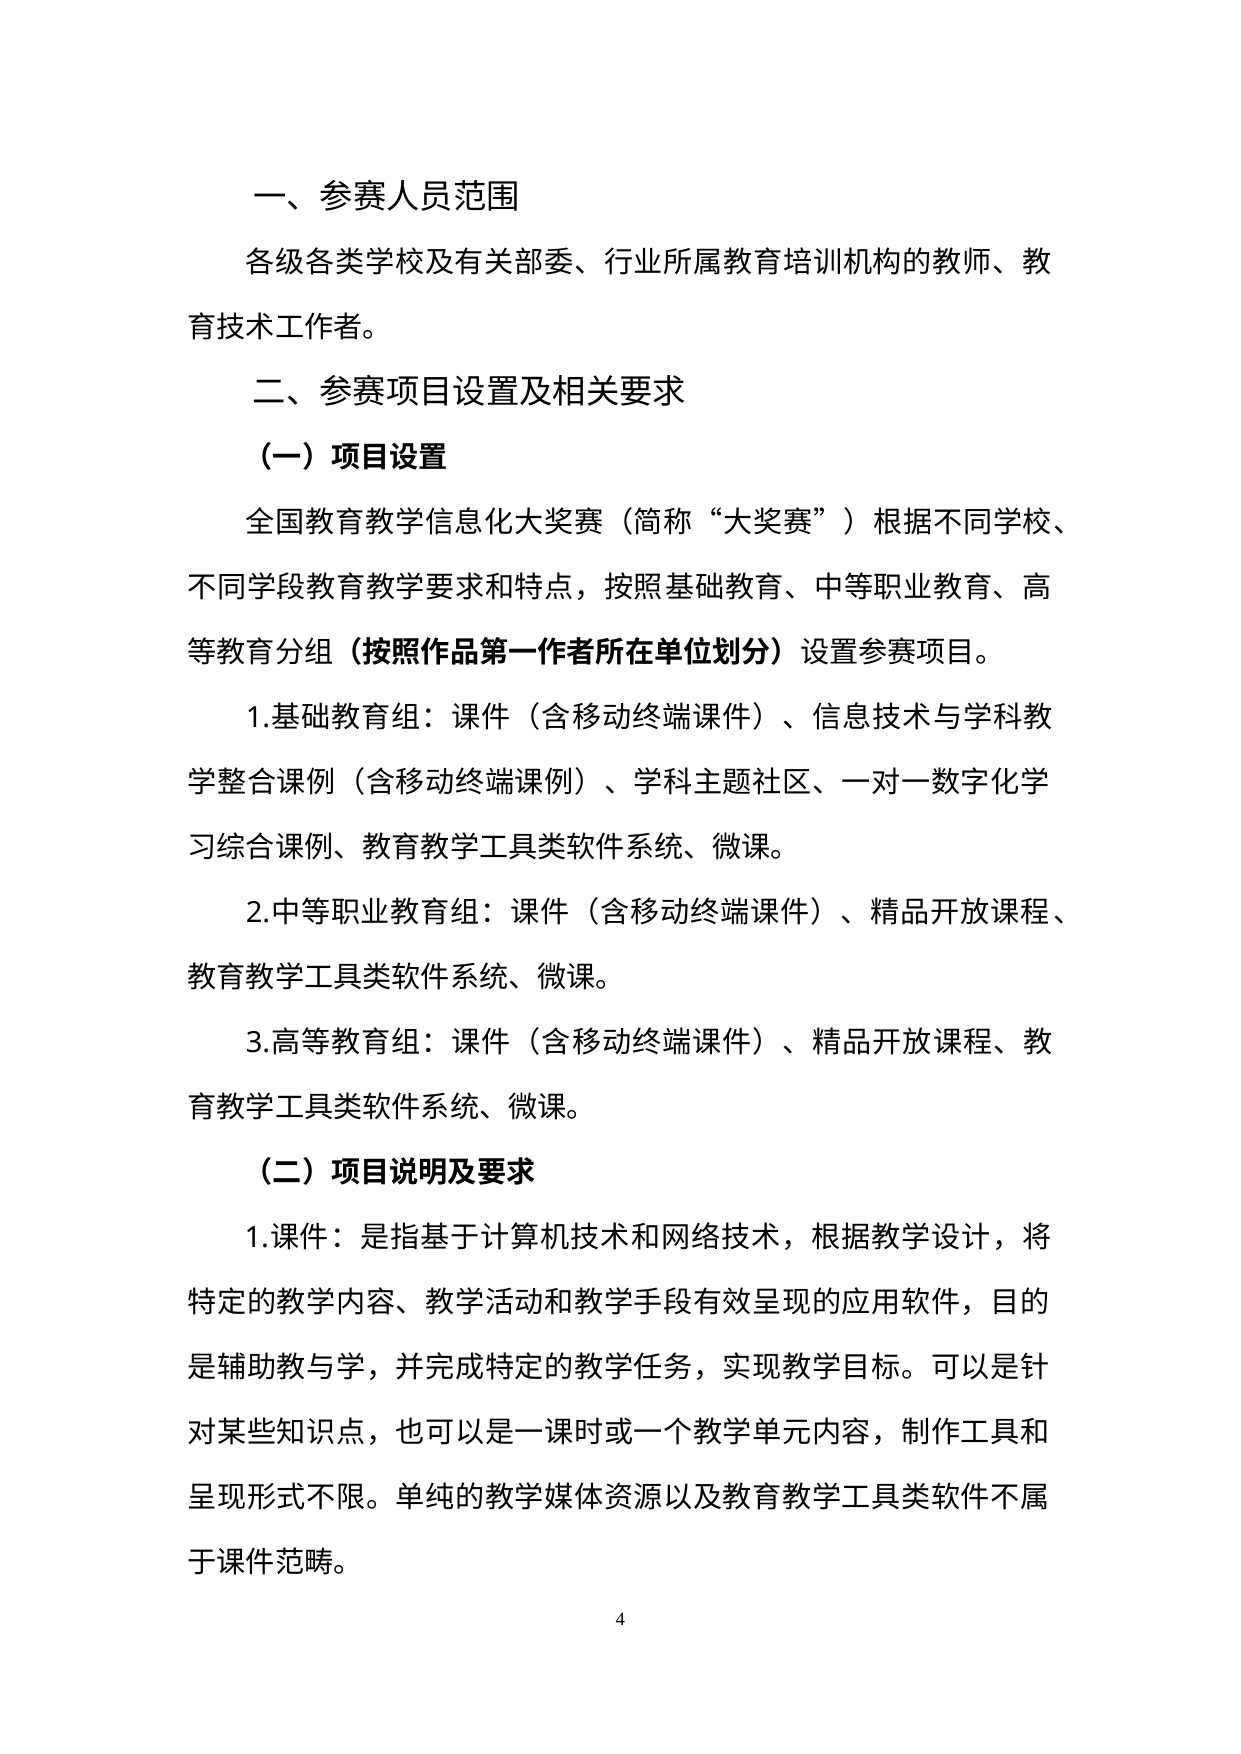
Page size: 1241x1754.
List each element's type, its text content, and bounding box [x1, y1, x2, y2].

text 3.高等教育组：课件（含移动终端课件）、精品开放课程、教育教学工具类软件系统、微课。 [187, 1007, 1053, 1137]
text 1.基础教育组：课件（含移动终端课件）、信息技术与学科教学整合课例（含移动终端课例）、学科主题社区、一对一数字化学习综合课例、教育教学工具类软件系统、微课。 [187, 682, 1053, 877]
text 全国教育教学信息化大奖赛（简称“大奖赛”）根据不同学校、不同学段教育教学要求和特点，按照基础教育、中等职业教育、高等教育分组（按照作品第一作者所在单位划分）设置参赛项目。 [187, 487, 1053, 682]
text 二、参赛项目设置及相关要求 [187, 357, 1053, 422]
text （一）项目设置 [187, 422, 1053, 487]
text 各级各类学校及有关部委、行业所属教育培训机构的教师、教育技术工作者。 [187, 227, 1053, 357]
text 2.中等职业教育组：课件（含移动终端课件）、精品开放课程、教育教学工具类软件系统、微课。 [187, 877, 1053, 1007]
text 1.课件：是指基于计算机技术和网络技术，根据教学设计，将特定的教学内容、教学活动和教学手段有效呈现的应用软件，目的是辅助教与学，并完成特定的教学任务，实现教学目标。可以是针对某些知识点，也可以是一课时或一个教学单元内容，制作工具和呈现形式不限。单纯的教学媒体资源以及教育教学工具类软件不属于课件范畴。 [187, 1202, 1053, 1592]
text 一、参赛人员范围 [187, 162, 1053, 227]
text （二）项目说明及要求 [187, 1137, 1053, 1202]
